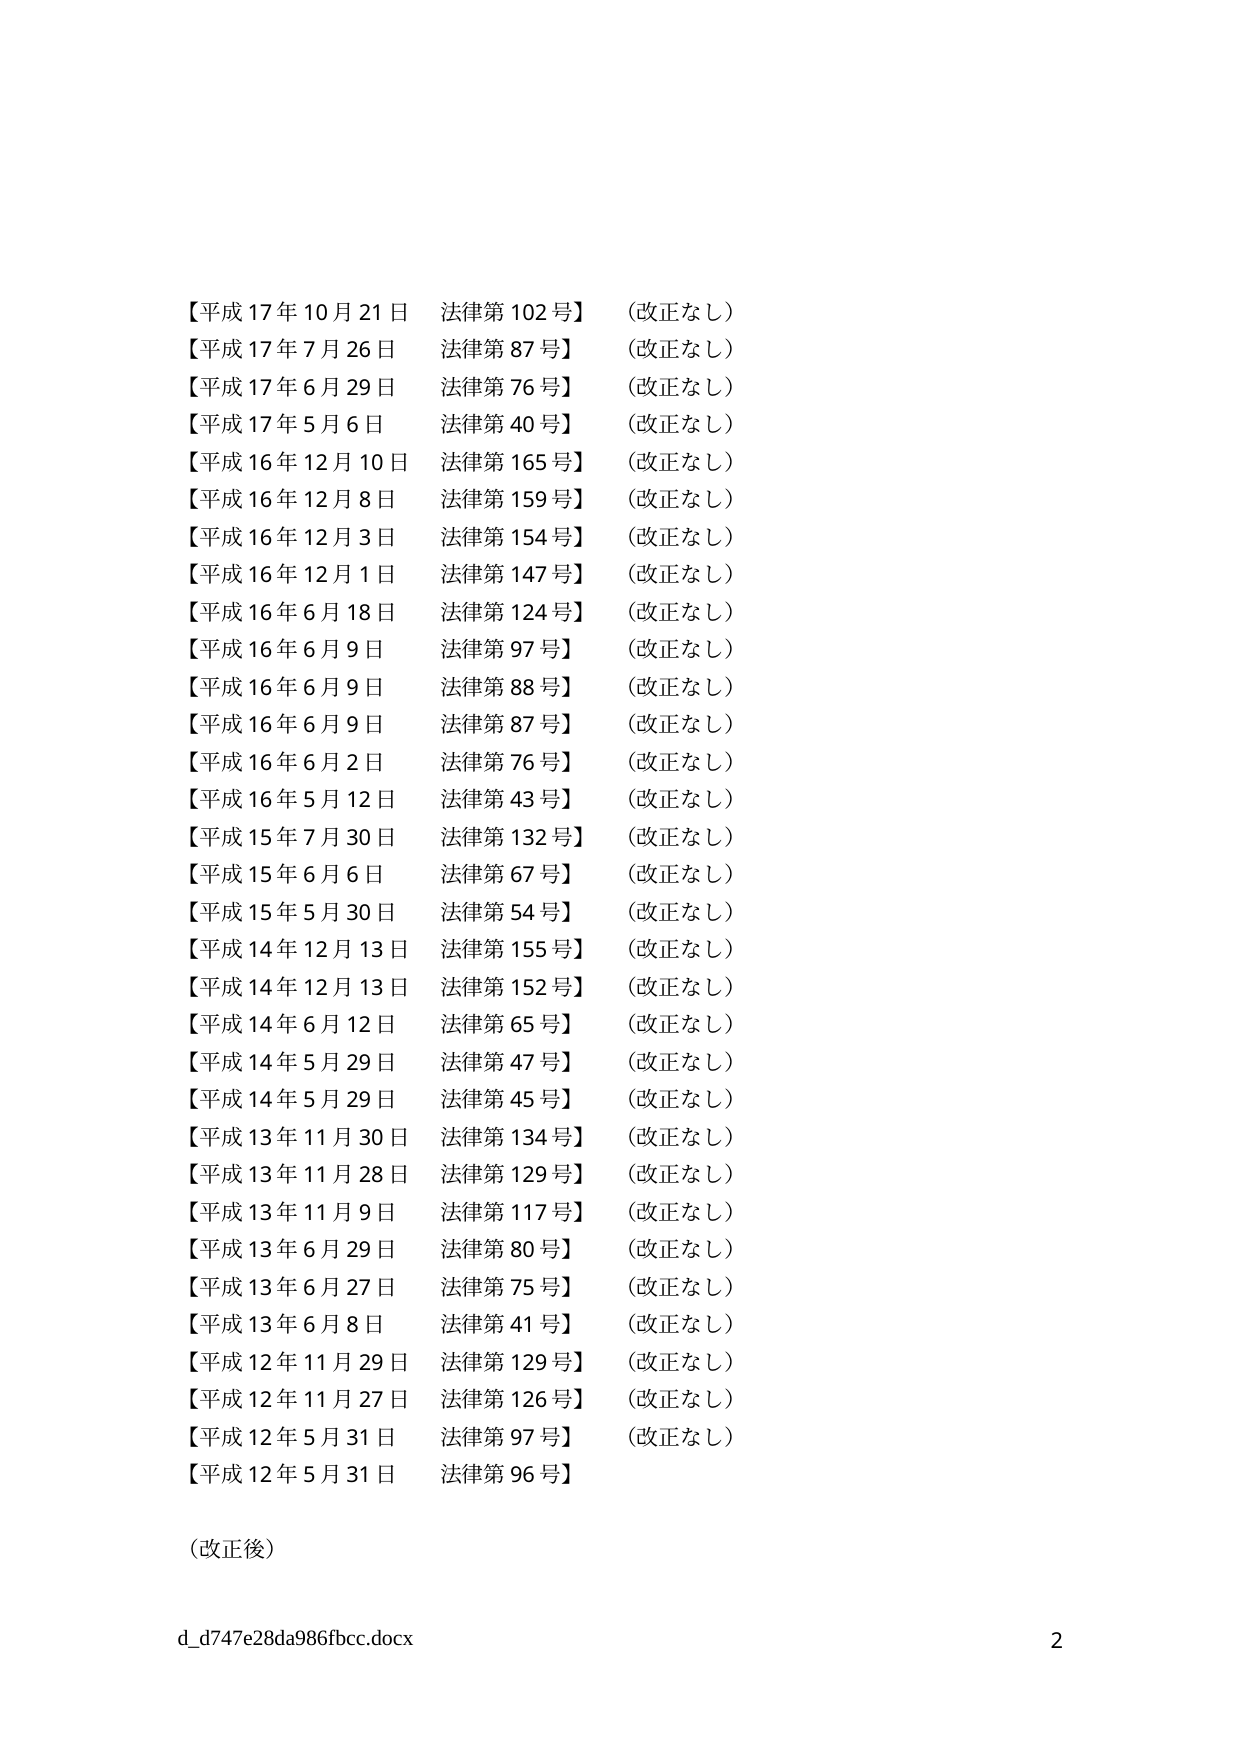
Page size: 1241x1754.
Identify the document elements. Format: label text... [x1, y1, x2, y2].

text 【平成13年11月28日 法律第129号】 （改正なし） [177, 1154, 1063, 1192]
text 【平成15年6月6日 法律第67号】 （改正なし） [177, 854, 1063, 892]
text 【平成13年11月30日 法律第134号】 （改正なし） [177, 1117, 1063, 1154]
text 【平成16年12月8日 法律第159号】 （改正なし） [177, 479, 1063, 517]
text 【平成14年6月12日 法律第65号】 （改正なし） [177, 1004, 1063, 1042]
text 【平成17年6月29日 法律第76号】 （改正なし） [177, 367, 1063, 404]
text 【平成13年11月9日 法律第117号】 （改正なし） [177, 1192, 1063, 1229]
text 【平成16年6月9日 法律第87号】 （改正なし） [177, 704, 1063, 742]
text 【平成17年7月26日 法律第87号】 （改正なし） [177, 329, 1063, 367]
text 【平成16年6月2日 法律第76号】 （改正なし） [177, 742, 1063, 779]
text 【平成14年12月13日 法律第152号】 （改正なし） [177, 967, 1063, 1004]
text 【平成16年12月10日 法律第165号】 （改正なし） [177, 442, 1063, 479]
text 【平成15年7月30日 法律第132号】 （改正なし） [177, 817, 1063, 854]
text 【平成16年5月12日 法律第43号】 （改正なし） [177, 779, 1063, 817]
text 【平成16年6月9日 法律第88号】 （改正なし） [177, 667, 1063, 704]
text 【平成16年12月3日 法律第154号】 （改正なし） [177, 517, 1063, 554]
text 【平成14年5月29日 法律第47号】 （改正なし） [177, 1042, 1063, 1079]
text （改正後） [177, 1529, 1063, 1567]
text 【平成12年11月27日 法律第126号】 （改正なし） [177, 1379, 1063, 1417]
text 【平成12年11月29日 法律第129号】 （改正なし） [177, 1342, 1063, 1379]
text 【平成13年6月8日 法律第41号】 （改正なし） [177, 1304, 1063, 1342]
text 【平成12年5月31日 法律第96号】 [177, 1454, 1063, 1492]
text 【平成15年5月30日 法律第54号】 （改正なし） [177, 892, 1063, 929]
text 【平成16年12月1日 法律第147号】 （改正なし） [177, 554, 1063, 592]
text 【平成17年10月21日 法律第102号】 （改正なし） [177, 292, 1063, 329]
text 【平成16年6月18日 法律第124号】 （改正なし） [177, 592, 1063, 629]
text 【平成14年5月29日 法律第45号】 （改正なし） [177, 1079, 1063, 1117]
text 【平成14年12月13日 法律第155号】 （改正なし） [177, 929, 1063, 967]
text 【平成13年6月29日 法律第80号】 （改正なし） [177, 1229, 1063, 1267]
text 【平成16年6月9日 法律第97号】 （改正なし） [177, 629, 1063, 667]
text 【平成12年5月31日 法律第97号】 （改正なし） [177, 1417, 1063, 1454]
text 【平成17年5月6日 法律第40号】 （改正なし） [177, 404, 1063, 442]
text 【平成13年6月27日 法律第75号】 （改正なし） [177, 1267, 1063, 1304]
